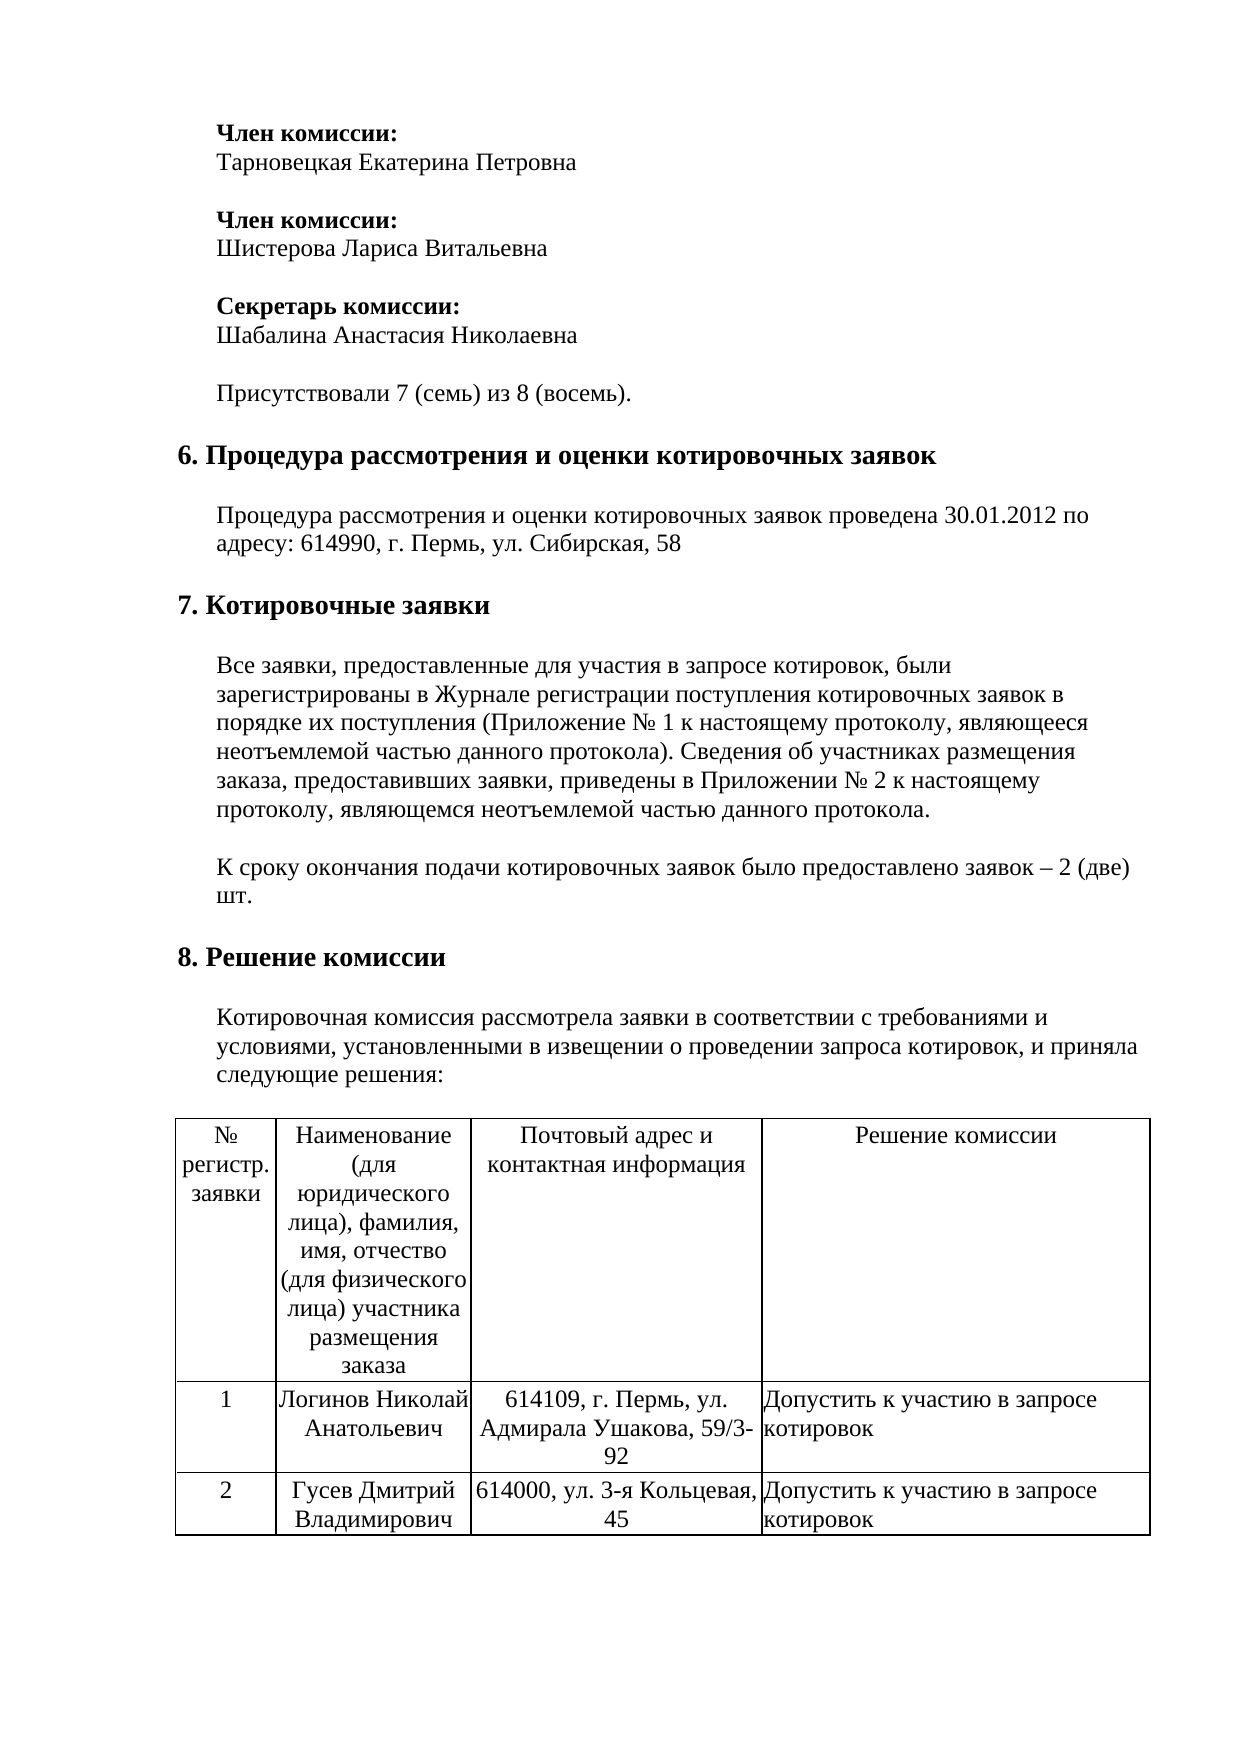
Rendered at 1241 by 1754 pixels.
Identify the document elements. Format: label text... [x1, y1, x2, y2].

text Котировочная комиссия рассмотрела заявки в соответствии с требованиями и условиями, установленными в извещении о проведении запроса котировок, и приняла следующие решения: [216, 1002, 1152, 1088]
table_header № регистр. заявки [176, 1119, 275, 1381]
text К сроку окончания подачи котировочных заявок было предоставлено заявок – 2 (две) шт. [216, 852, 1152, 909]
table_cell 2 [176, 1473, 275, 1534]
text Процедура рассмотрения и оценки котировочных заявок проведена 30.01.2012 по адресу: 614990, г. Пермь, ул. Сибирская, 58 [216, 500, 1152, 557]
table_cell 614000, ул. 3-я Кольцевая, 45 [472, 1473, 761, 1534]
text 6. Процедура рассмотрения и оценки котировочных заявок [177, 438, 1152, 471]
text Все заявки, предоставленные для участия в запросе котировок, были зарегистрированы в Журнале регистрации поступления котировочных заявок в порядке их поступления (Приложение № 1 к настоящему протоколу, являющееся неотъемлемой частью данного протокола). Сведения об участниках размещения заказа, предоставивших заявки, приведены в Приложении № 2 к настоящему протоколу, являющемся неотъемлемой частью данного протокола. [216, 650, 1152, 822]
text 7. Котировочные заявки [177, 588, 1152, 621]
text Член комиссии: Тарновецкая Екатерина Петровна [216, 118, 1152, 176]
table_cell 1 [176, 1382, 275, 1472]
text Секретарь комиссии: Шабалина Анастасия Николаевна [216, 291, 1152, 349]
text Присутствовали 7 (семь) из 8 (восемь). [216, 378, 1152, 407]
text Член комиссии: Шистерова Лариса Витальевна [216, 205, 1152, 262]
table_header Решение комиссии [763, 1119, 1149, 1381]
table_cell Гусев Дмитрий Владимирович [277, 1473, 470, 1534]
table_cell 614109, г. Пермь, ул. Адмирала Ушакова, 59/3-92 [472, 1382, 761, 1472]
table_cell Логинов Николай Анатольевич [277, 1382, 470, 1472]
table_header Наименование (для юридического лица), фамилия, имя, отчество (для физического лица) участника размещения заказа [277, 1119, 470, 1381]
text 8. Решение комиссии [177, 940, 1152, 973]
table_cell Допустить к участию в запросе котировок [763, 1382, 1149, 1472]
table_header Почтовый адрес и контактная информация [472, 1119, 761, 1381]
table_cell Допустить к участию в запросе котировок [763, 1473, 1149, 1534]
